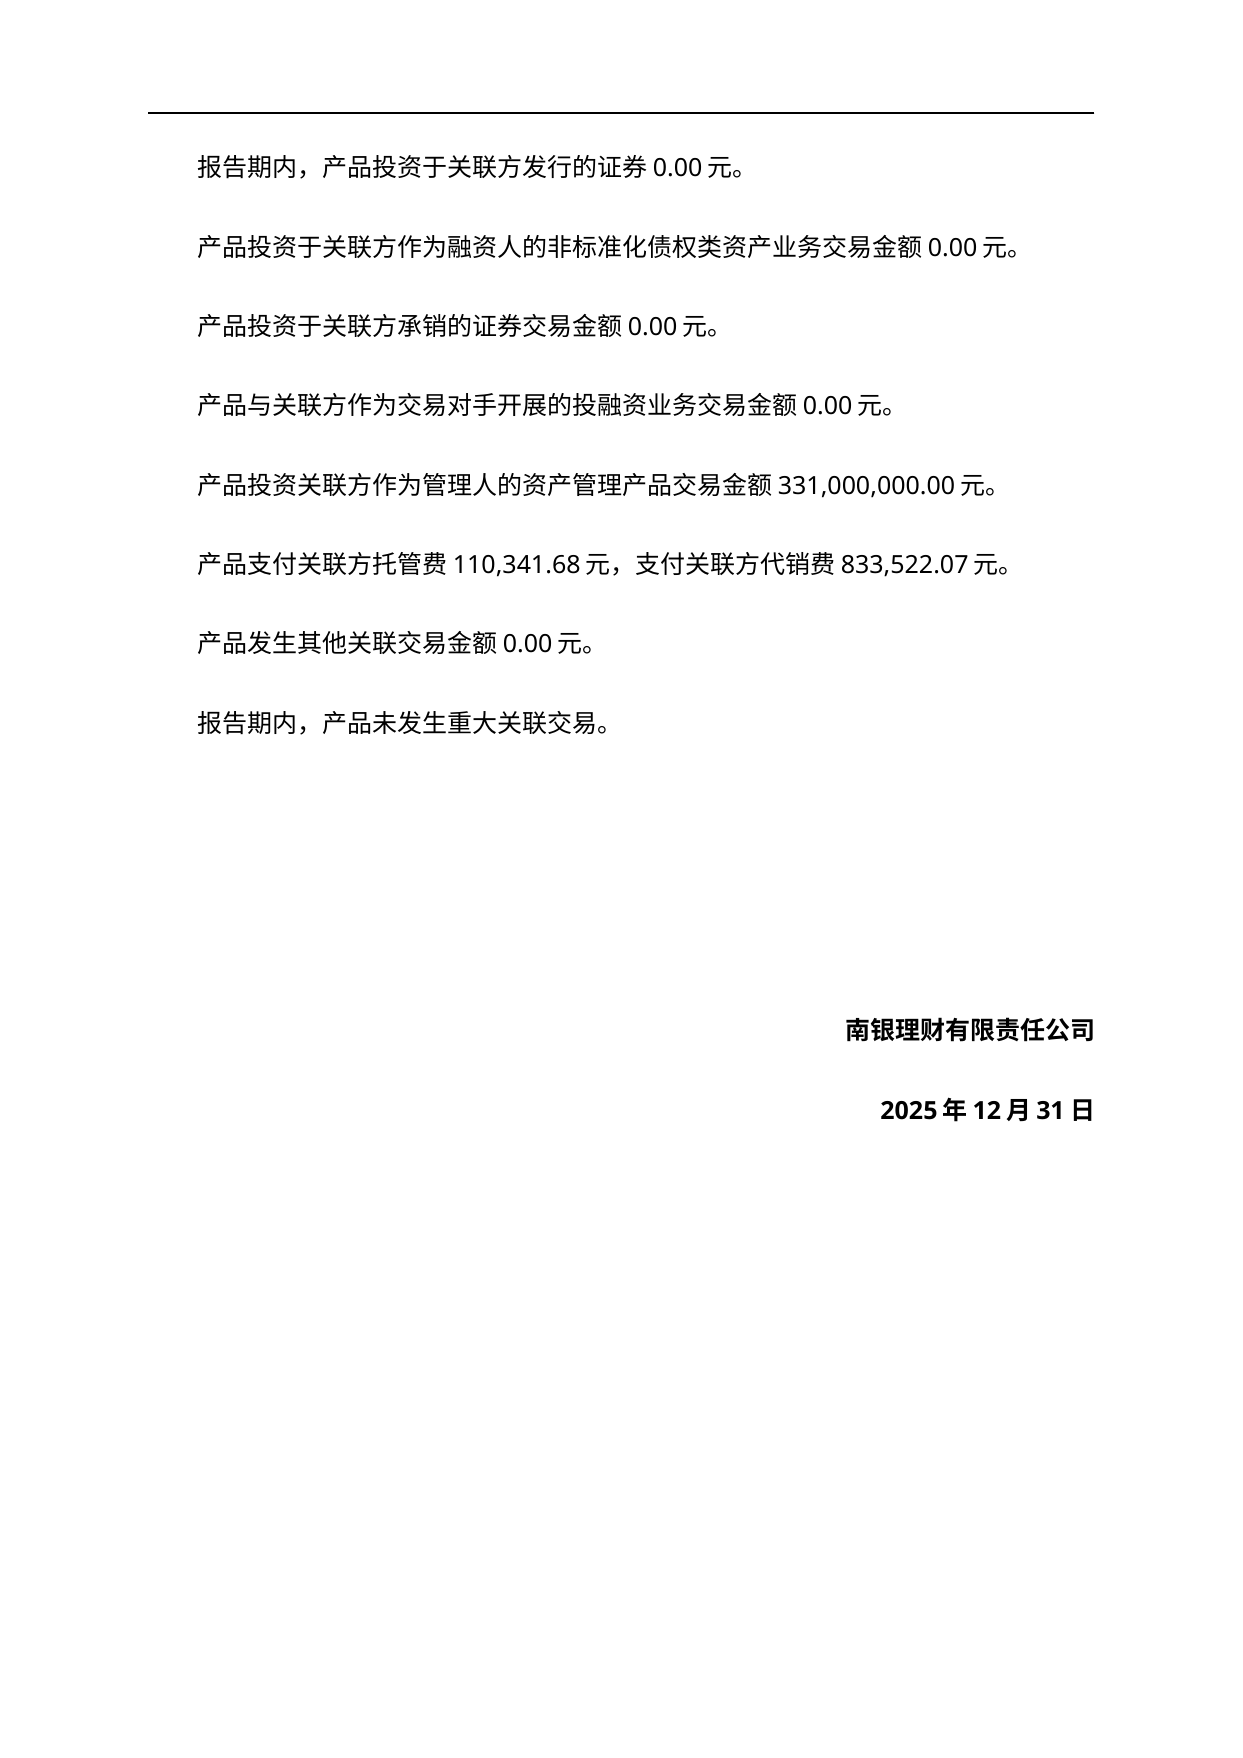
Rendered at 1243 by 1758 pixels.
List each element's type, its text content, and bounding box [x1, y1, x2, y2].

text 南银理财有限责任公司 [148, 1011, 1094, 1047]
text 产品支付关联方托管费110,341.68元，支付关联方代销费833,522.07元。 [148, 544, 1094, 581]
text 报告期内，产品未发生重大关联交易。 [148, 703, 1094, 739]
text 产品投资关联方作为管理人的资产管理产品交易金额331,000,000.00元。 [148, 465, 1094, 501]
text 产品投资于关联方作为融资人的非标准化债权类资产业务交易金额0.00元。 [148, 227, 1094, 263]
text 产品投资于关联方承销的证券交易金额0.00元。 [148, 306, 1094, 343]
text 产品发生其他关联交易金额0.00元。 [148, 624, 1094, 660]
text 产品与关联方作为交易对手开展的投融资业务交易金额0.00元。 [148, 386, 1094, 422]
text 2025年12月31日 [148, 1090, 1094, 1126]
text 报告期内，产品投资于关联方发行的证券0.00元。 [148, 148, 1094, 184]
